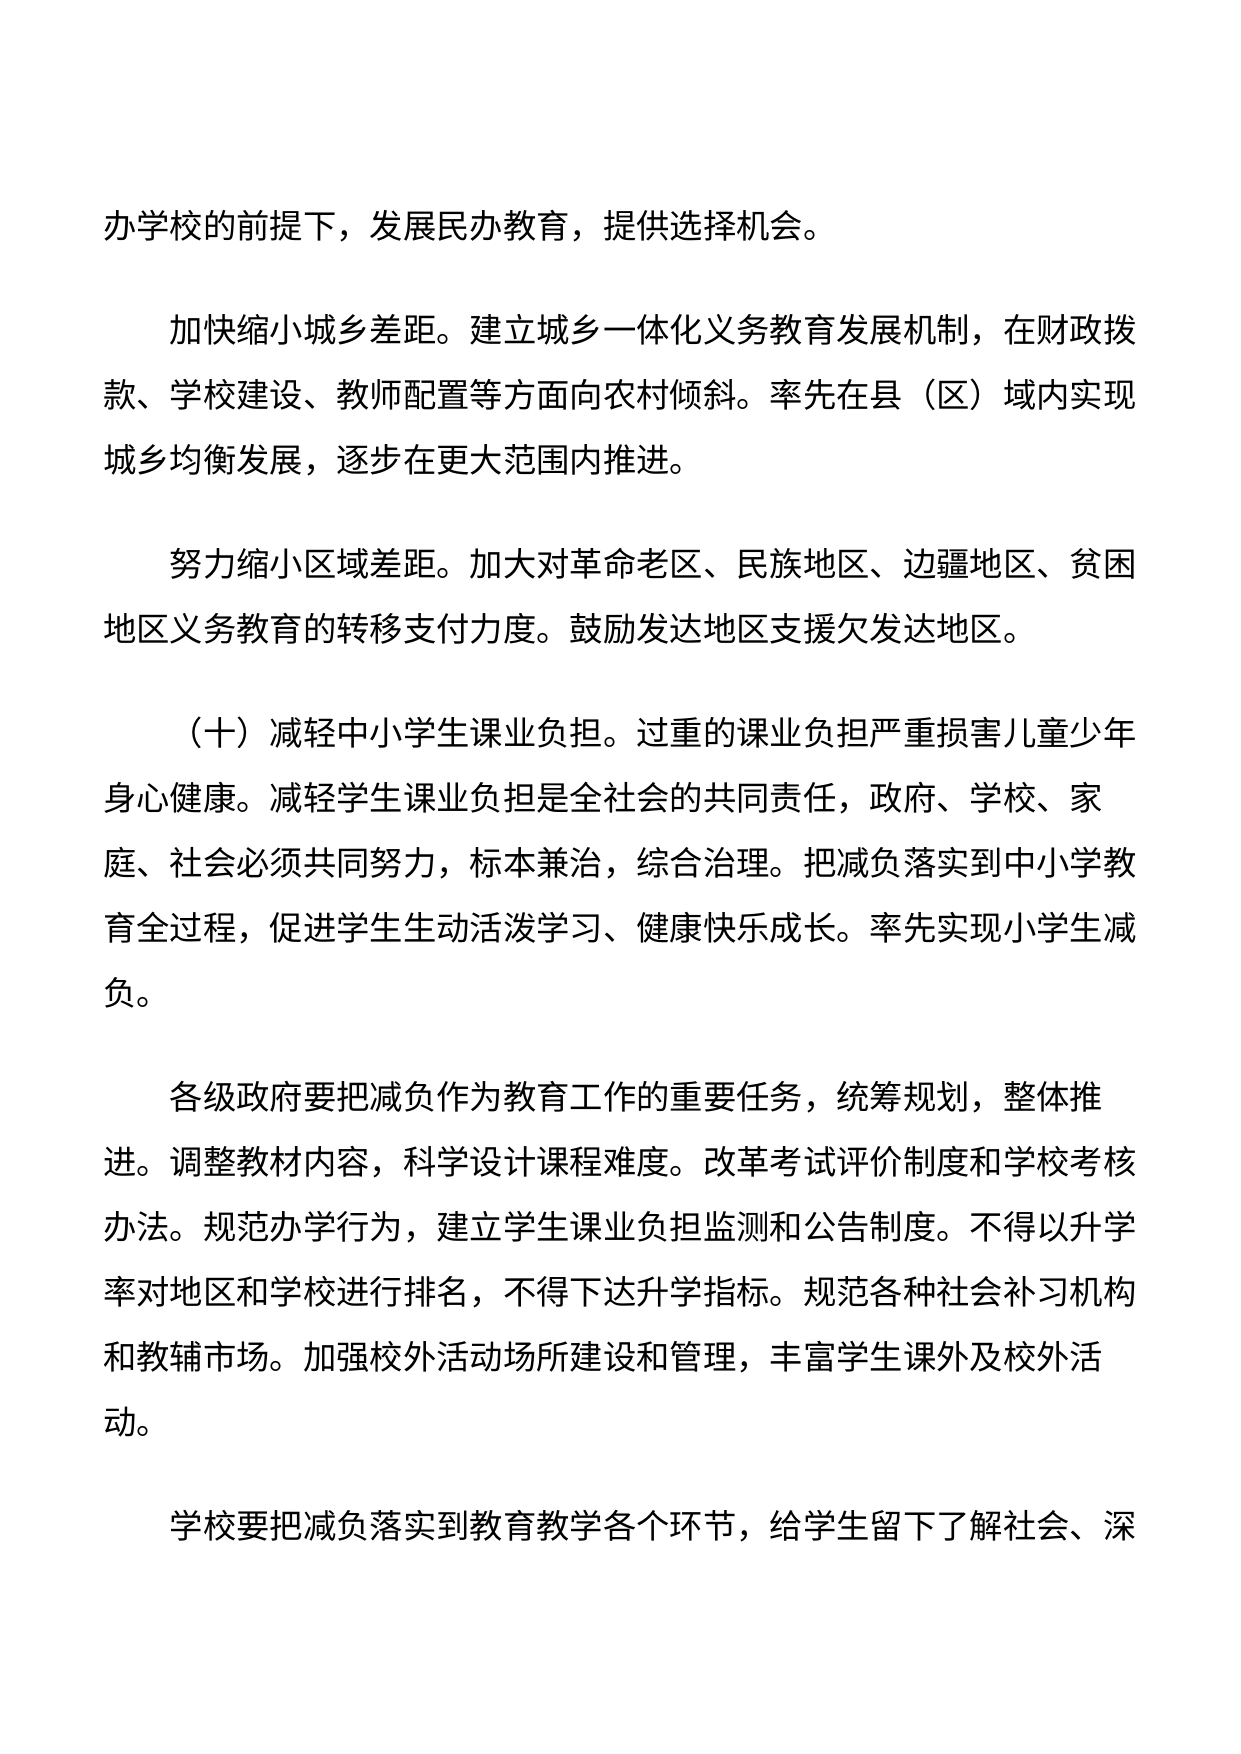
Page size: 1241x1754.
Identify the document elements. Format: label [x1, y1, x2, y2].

table_header [103, 162, 1137, 1556]
